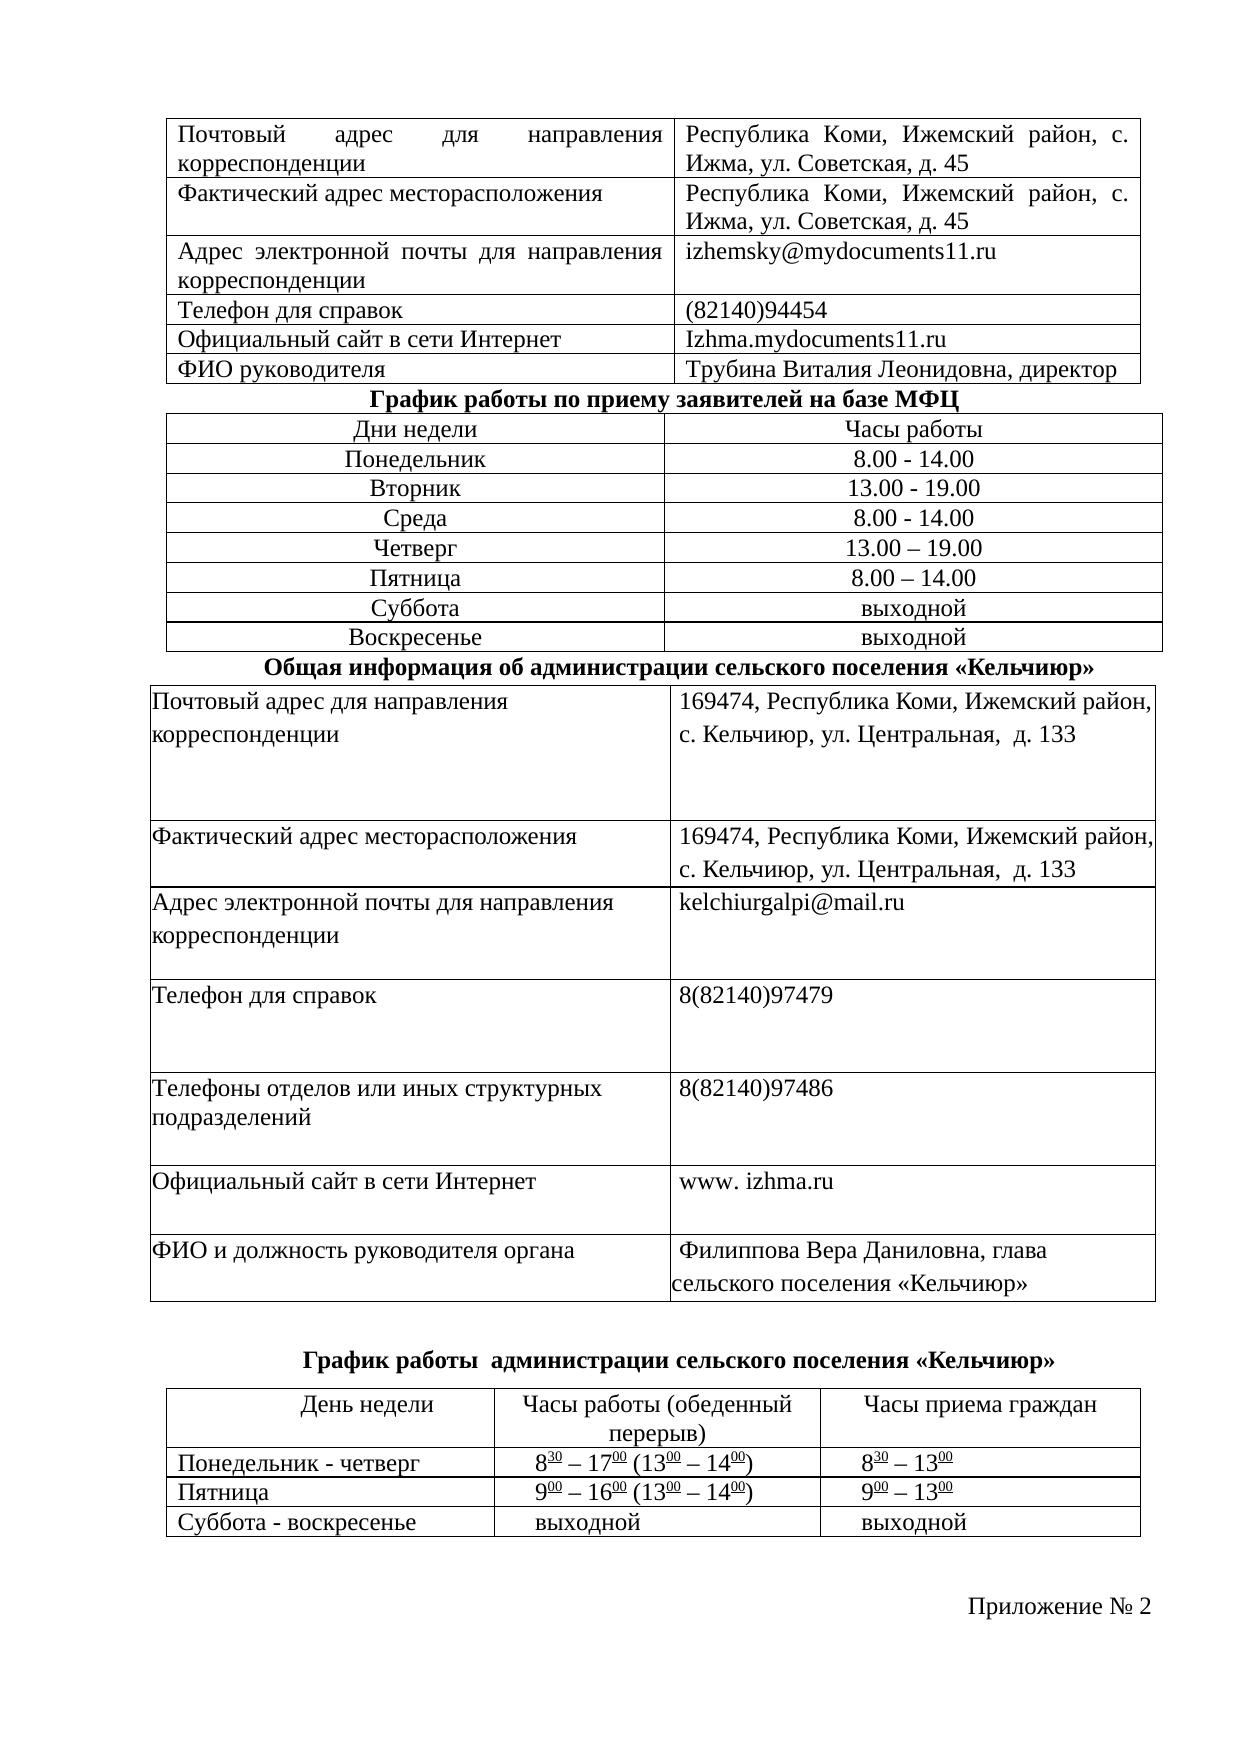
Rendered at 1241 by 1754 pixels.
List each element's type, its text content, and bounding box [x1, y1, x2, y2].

text Приложение № 2 [177, 1591, 1152, 1620]
table_cell 8(82140)97486 [671, 1073, 1155, 1165]
table_cell 8.00 - 14.00 [665, 503, 1162, 532]
table_cell 830 – 1700 (1300 – 1400) [495, 1448, 820, 1476]
table_cell Телефоны отделов или иных структурных подразделений [151, 1073, 670, 1165]
table_cell Пятница [167, 1478, 494, 1506]
table_cell 13.00 – 19.00 [665, 533, 1162, 562]
table_cell Суббота - воскресенье [167, 1507, 494, 1536]
table_cell ФИО руководителя [167, 354, 674, 383]
table_header Дни недели [167, 414, 664, 443]
table_cell 8.00 - 14.00 [665, 444, 1162, 472]
text График работы по приему заявителей на базе МФЦ [177, 384, 1152, 413]
table_header Часы работы [665, 414, 1162, 443]
table_header Часы приема граждан [821, 1389, 1140, 1447]
table_cell 830 – 1300 [821, 1448, 1140, 1476]
table_cell 169474, Республика Коми, Ижемский район, с. Кельчиюр, ул. Центральная, д. 133 [671, 821, 1155, 886]
table_cell Понедельник [167, 444, 664, 472]
text Общая информация об администрации сельского поселения «Кельчиюр» [177, 652, 1152, 681]
table_cell выходной [665, 623, 1162, 651]
table_cell Izhma.mydocuments11.ru [675, 325, 1140, 353]
table_cell Четверг [167, 533, 664, 562]
table_cell Официальный сайт в сети Интернет [167, 325, 674, 353]
table_cell Адрес электронной почты для направления корреспонденции [151, 888, 670, 979]
table_header День недели [167, 1389, 494, 1447]
table_cell Фактический адрес месторасположения [151, 821, 670, 886]
table_cell Пятница [167, 563, 664, 592]
table_cell www. izhma.ru [671, 1166, 1155, 1234]
table_cell Телефон для справок [151, 980, 670, 1072]
table_cell Понедельник - четверг [167, 1448, 494, 1476]
table_header Республика Коми, Ижемский район, с. Ижма, ул. Советская, д. 45 [675, 119, 1140, 177]
table_cell выходной [665, 593, 1162, 621]
table_cell Телефон для справок [167, 295, 674, 323]
table_cell kelchiurgalpi@mail.ru [671, 888, 1155, 979]
table_cell Воскресенье [167, 623, 664, 651]
table_cell Фактический адрес месторасположения [167, 178, 674, 235]
table_cell 8(82140)97479 [671, 980, 1155, 1072]
table_cell Адрес электронной почты для направления корреспонденции [167, 236, 674, 294]
table_cell Республика Коми, Ижемский район, с. Ижма, ул. Советская, д. 45 [675, 178, 1140, 235]
table_cell выходной [495, 1507, 820, 1536]
table_cell 900 – 1300 [821, 1478, 1140, 1506]
table_cell ФИО и должность руководителя органа [151, 1235, 670, 1301]
table_cell izhemsky@mydocuments11.ru [675, 236, 1140, 294]
table_cell Филиппова Вера Даниловна, глава сельского поселения «Кельчиюр» [671, 1235, 1155, 1301]
table_header Почтовый адрес для направления корреспонденции [167, 119, 674, 177]
table_header Почтовый адрес для направления корреспонденции [151, 686, 670, 820]
table_cell Трубина Виталия Леонидовна, директор [675, 354, 1140, 383]
table_header Часы работы (обеденный перерыв) [495, 1389, 820, 1447]
table_header 169474, Республика Коми, Ижемский район, с. Кельчиюр, ул. Центральная, д. 133 [671, 686, 1155, 820]
text График работы администрации сельского поселения «Кельчиюр» [177, 1345, 1152, 1374]
table_cell Вторник [167, 474, 664, 502]
table_cell выходной [821, 1507, 1140, 1536]
table_cell Суббота [167, 593, 664, 621]
table_cell 900 – 1600 (1300 – 1400) [495, 1478, 820, 1506]
table_cell (82140)94454 [675, 295, 1140, 323]
table_cell 13.00 - 19.00 [665, 474, 1162, 502]
table_cell Официальный сайт в сети Интернет [151, 1166, 670, 1234]
table_cell 8.00 – 14.00 [665, 563, 1162, 592]
table_cell Среда [167, 503, 664, 532]
